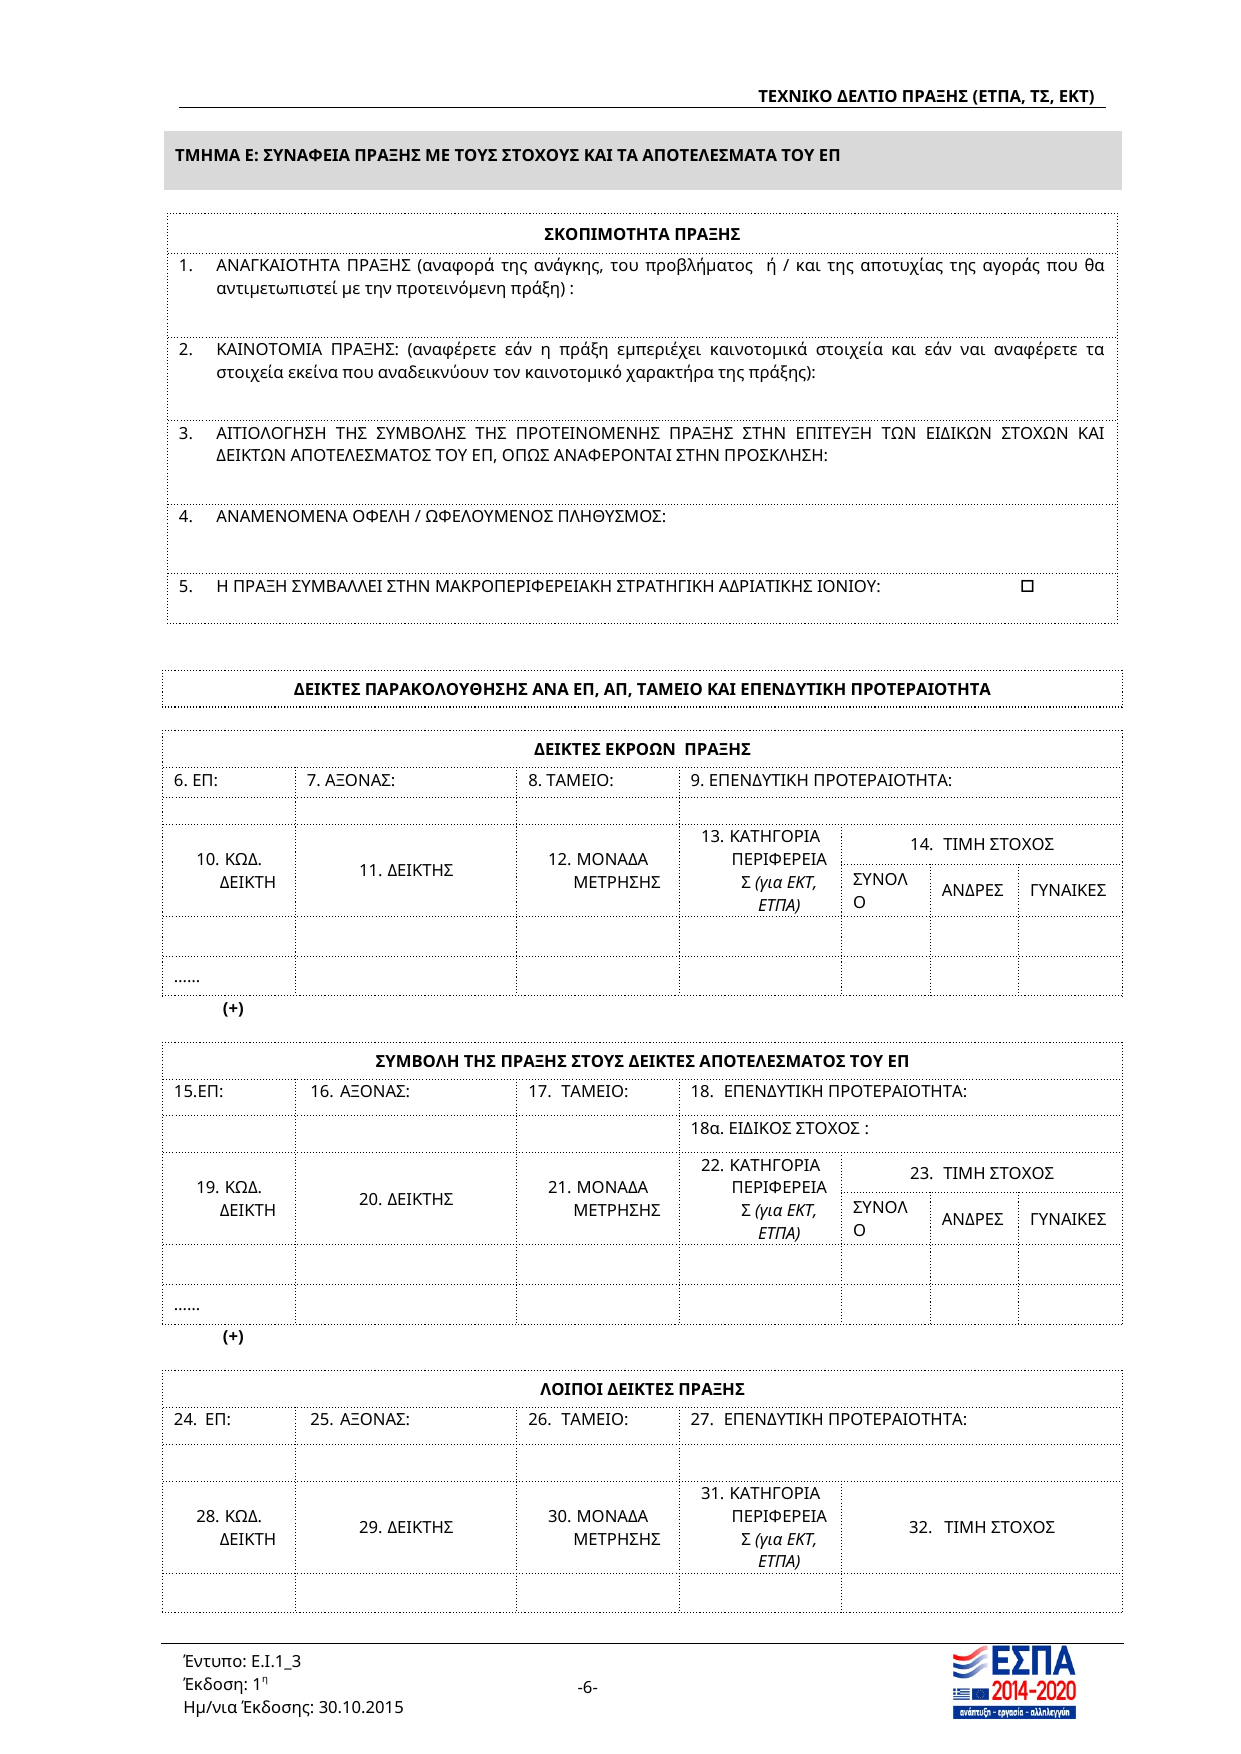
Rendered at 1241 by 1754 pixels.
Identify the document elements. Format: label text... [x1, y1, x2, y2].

table_cell [295, 1444, 517, 1481]
table_cell ΚΑΤΗΓΟΡΙΑ ΠΕΡΙΦΕΡΕΙΑΣ (για ΕΚΤ, ΕΤΠΑ) [679, 824, 842, 916]
table_cell [517, 1115, 679, 1152]
table_cell ΤΑΜΕΙΟ: [517, 1079, 679, 1115]
table_header τμημα Ε: ΣΥΝΑΦΕΙΑ ΠΡΑΞΗΣ ΜΕ τους ΣΤΟΧΟΥς και τα αποτελεσματα ΤΟΥ ΕΠ [164, 131, 1122, 190]
table_cell [1019, 1284, 1122, 1323]
table_cell ΚΑΤΗΓΟΡΙΑ ΠΕΡΙΦΕΡΕΙΑΣ (για ΕΚΤ, ΕΤΠΑ) [679, 1481, 842, 1572]
table_cell [295, 797, 517, 824]
table_header ΔΕΙΚΤΕΣ ΕΚΡΟΩΝ ΠΡΑΞΗΣ [163, 730, 1122, 767]
text (+) [148, 1324, 1137, 1347]
table_cell [163, 797, 295, 824]
table_cell ΑΞΟΝΑΣ: [295, 1407, 517, 1444]
table_cell [295, 1115, 517, 1152]
table_cell [517, 1244, 679, 1284]
table_cell [679, 1573, 842, 1612]
table_cell ΑΙΤΙΟΛΟΓΗΣΗ ΤΗΣ ΣΥΜΒΟΛΗΣ ΤΗΣ ΠΡΟΤΕΙΝΟΜΕΝΗΣ ΠΡΑΞΗΣ ΣΤΗΝ ΕΠΙΤΕΥΞΗ ΤΩΝ ΕΙΔΙΚΩΝ ΣΤΟΧΩΝ ΚΑΙ ΔΕΙΚΤΩΝ ΑΠΟΤΕΛΕΣΜΑΤΟΣ ΤΟΥ ΕΠ, ΟΠΩΣ ΑΝΑΦΕΡΟΝΤΑΙ ΣΤΗΝ ΠΡΟΣΚΛΗΣΗ: [168, 420, 1117, 504]
table_cell [163, 1115, 295, 1152]
table_cell [517, 797, 679, 824]
table_cell ΑΝΑΓΚΑΙΟΤΗΤΑ ΠΡΑΞΗΣ (αναφορά της ανάγκης, του προβλήματος ή / και της αποτυχίας της αγοράς που θα αντιμετωπιστεί με την προτεινόμενη πράξη) : [168, 253, 1117, 337]
table_cell Η ΠΡΑΞΗ ΣΥΜΒΑΛΛΕΙ ΣΤΗΝ ΜΑΚΡΟΠΕΡΙΦΕΡΕΙΑΚΗ ΣΤΡΑΤΗΓΙΚΗ ΑΔΡΙΑΤΙΚΗΣ ΙΟΝΙΟΥ: [168, 573, 1117, 623]
table_cell [295, 1284, 517, 1323]
table_cell ΑΝΔΡΕΣ [930, 1192, 1019, 1244]
table_cell [1019, 1244, 1122, 1284]
table_cell ΚΩΔ. ΔΕΙΚΤΗ [163, 824, 295, 916]
table_cell [517, 956, 679, 995]
table_cell [517, 1573, 679, 1612]
table_cell [679, 956, 842, 995]
table_cell ΣΥΝΟΛΟ [842, 1192, 930, 1244]
table_cell [295, 916, 517, 956]
table_cell ΤΙΜΗ ΣΤΟΧΟΣ [842, 1481, 1122, 1572]
table_cell ΑΝΑΜΕΝΟΜΕΝΑ ΟΦΕΛΗ / ΩΦΕΛΟΥΜΕΝΟΣ ΠΛΗΘΥΣΜΟΣ: [168, 504, 1117, 573]
table_header ΣΚΟΠΙΜΟΤΗΤΑ ΠΡΑΞΗΣ [168, 213, 1117, 253]
table_cell [842, 1244, 930, 1284]
table_cell ΜΟΝΑΔΑ ΜΕΤΡΗΣΗΣ [517, 1152, 679, 1244]
table_cell ΓΥΝΑΙΚΕΣ [1019, 864, 1122, 916]
table_cell [163, 1444, 295, 1481]
table_cell [163, 916, 295, 956]
table_cell ΤΙΜΗ ΣΤΟΧΟΣ [842, 824, 1122, 864]
table_cell [679, 1284, 842, 1323]
table_cell [517, 1444, 679, 1481]
text (+) [148, 996, 1137, 1019]
table_cell ΔΕΙΚΤΗΣ [295, 1481, 517, 1572]
table_cell ΚΑΙΝΟΤΟΜΙΑ ΠΡΑΞΗΣ: (αναφέρετε εάν η πράξη εμπεριέχει καινοτομικά στοιχεία και εάν ναι αναφέρετε τα στοιχεία εκείνα που αναδεικνύουν τον καινοτομικό χαρακτήρα της πράξης): [168, 337, 1117, 420]
table_cell ΓΥΝΑΙΚΕΣ [1019, 1192, 1122, 1244]
table_cell [679, 916, 842, 956]
table_cell [295, 1244, 517, 1284]
table_cell ΚΩΔ. ΔΕΙΚΤΗ [163, 1152, 295, 1244]
table_cell ΚΩΔ. ΔΕΙΚΤΗ [163, 1481, 295, 1572]
table_cell [679, 797, 1122, 824]
table_cell ΕΠΕΝΔΥΤΙΚΗ ΠΡΟΤΕΡΑΙΟΤΗΤΑ: [679, 767, 1122, 797]
table_header ΣΥΜΒΟΛΗ ΤΗΣ ΠΡΑΞΗΣ ΣΤΟΥΣ ΔΕΙΚΤΕΣ ΑΠΟΤΕΛΕΣΜΑΤΟΣ ΤΟΥ ΕΠ [163, 1042, 1122, 1078]
table_cell ΕΠ: [163, 1079, 295, 1115]
table_cell [842, 916, 930, 956]
table_cell …… [163, 956, 295, 995]
table_cell ΔΕΙΚΤΗΣ [295, 1152, 517, 1244]
table_cell ΕΠΕΝΔΥΤΙΚΗ ΠΡΟΤΕΡΑΙΟΤΗΤΑ: [679, 1407, 1122, 1444]
table_cell [930, 1244, 1019, 1284]
table_cell [517, 1284, 679, 1323]
table_cell [163, 1244, 295, 1284]
table_cell [842, 956, 930, 995]
table_cell [1019, 956, 1122, 995]
table_cell ΑΞΟΝΑΣ: [295, 1079, 517, 1115]
table_cell ΕΠ: [163, 767, 295, 797]
table_cell ΚΑΤΗΓΟΡΙΑ ΠΕΡΙΦΕΡΕΙΑΣ (για ΕΚΤ, ΕΤΠΑ) [679, 1152, 842, 1244]
table_cell [842, 1573, 1122, 1612]
table_cell ΜΟΝΑΔΑ ΜΕΤΡΗΣΗΣ [517, 824, 679, 916]
table_cell ΑΞΟΝΑΣ: [295, 767, 517, 797]
table_cell [842, 1284, 930, 1323]
table_cell [295, 1573, 517, 1612]
table_header ΔΕΙΚΤΕΣ ΠΑΡΑΚΟΛΟΥΘΗΣΗΣ ΑΝΑ ΕΠ, ΑΠ, ΤΑΜΕΙΟ ΚΑΙ ΕΠΕΝΔΥΤΙΚΗ ΠΡΟΤΕΡΑΙΟΤΗΤΑ [163, 670, 1122, 706]
table_cell [1019, 916, 1122, 956]
table_cell [679, 1244, 842, 1284]
table_cell 18α. ΕΙΔΙΚΟΣ ΣΤΟΧΟΣ : [679, 1115, 1122, 1152]
table_cell [517, 916, 679, 956]
table_header ΛΟΙΠΟΙ ΔΕΙΚΤΕΣ ΠΡΑΞΗΣ [163, 1370, 1122, 1407]
picture [950, 1644, 1078, 1721]
table_cell …… [163, 1284, 295, 1323]
table_cell ΕΠ: [163, 1407, 295, 1444]
table_cell ΔΕΙΚΤΗΣ [295, 824, 517, 916]
table_cell [679, 1444, 1122, 1481]
table_cell ΣΥΝΟΛΟ [842, 864, 930, 916]
table_cell [295, 956, 517, 995]
table_cell ΤΙΜΗ ΣΤΟΧΟΣ [842, 1152, 1122, 1192]
table_cell [930, 956, 1019, 995]
table_cell ΕΠΕΝΔΥΤΙΚΗ ΠΡΟΤΕΡΑΙΟΤΗΤΑ: [679, 1079, 1122, 1115]
table_cell [163, 1573, 295, 1612]
table_cell [930, 916, 1019, 956]
table_cell ΜΟΝΑΔΑ ΜΕΤΡΗΣΗΣ [517, 1481, 679, 1572]
table_cell [930, 1284, 1019, 1323]
table_cell ΤΑΜΕΙΟ: [517, 767, 679, 797]
table_cell ΑΝΔΡΕΣ [930, 864, 1019, 916]
table_cell ΤΑΜΕΙΟ: [517, 1407, 679, 1444]
